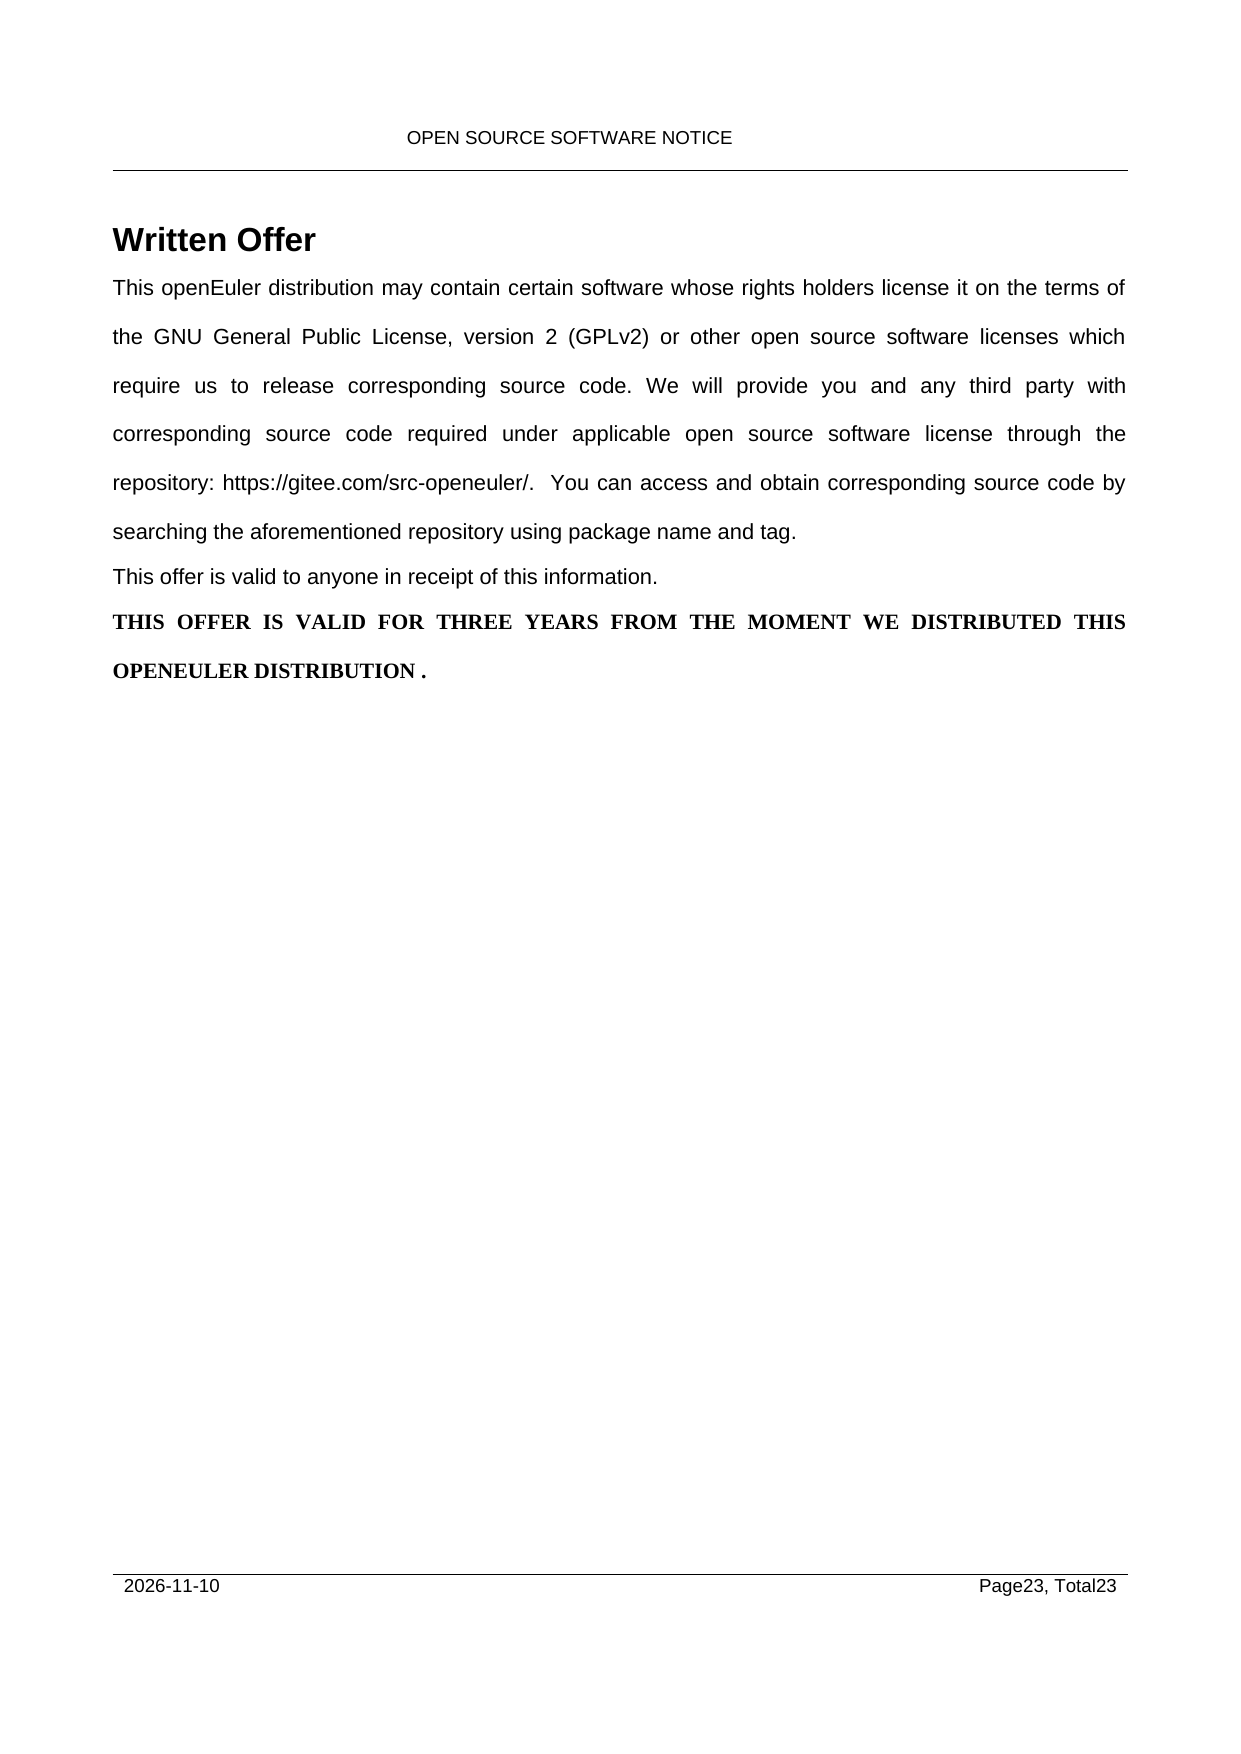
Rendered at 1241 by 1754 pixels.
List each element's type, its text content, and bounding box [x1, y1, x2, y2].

text THIS OFFER IS VALID FOR THREE YEARS FROM THE MOMENT WE DISTRIBUTED THIS OPENEULER DISTRIBUTION . [112, 605, 1128, 687]
text Written Offer [112, 206, 1128, 271]
text This openEuler distribution may contain certain software whose rights holders license it on the terms of the GNU General Public License, version 2 (GPLv2) or other open source software licenses which require us to release corresponding source code. We will provide you and any third party with corresponding source code required under applicable open source software license through the repository: https://gitee.com/src-openeuler/. You can access and obtain corresponding source code by searching the aforementioned repository using package name and tag. [112, 271, 1128, 548]
text This offer is valid to anyone in receipt of this information. [112, 560, 1128, 593]
